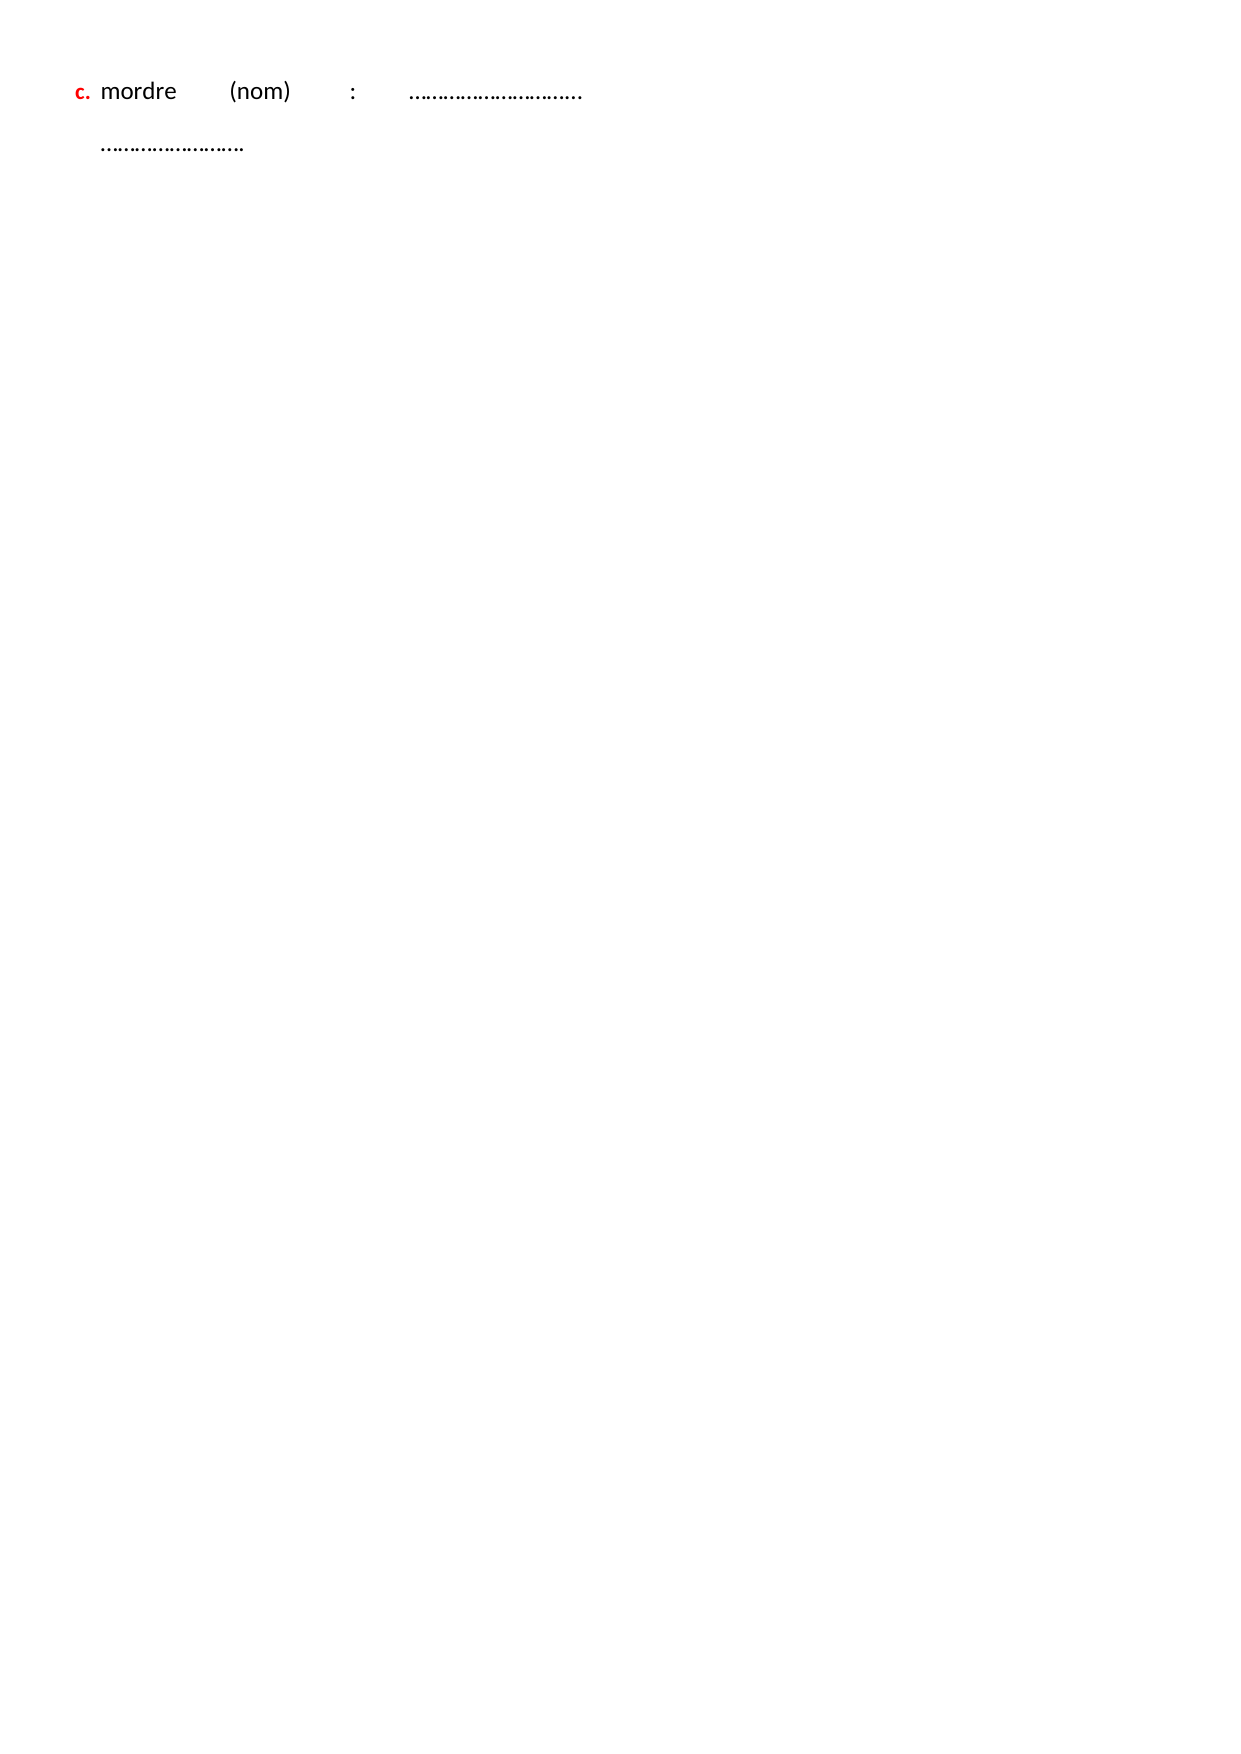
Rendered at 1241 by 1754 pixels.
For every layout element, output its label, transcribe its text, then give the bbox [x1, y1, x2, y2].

list mordre (nom) : ………………………...……………………. [75, 75, 583, 157]
